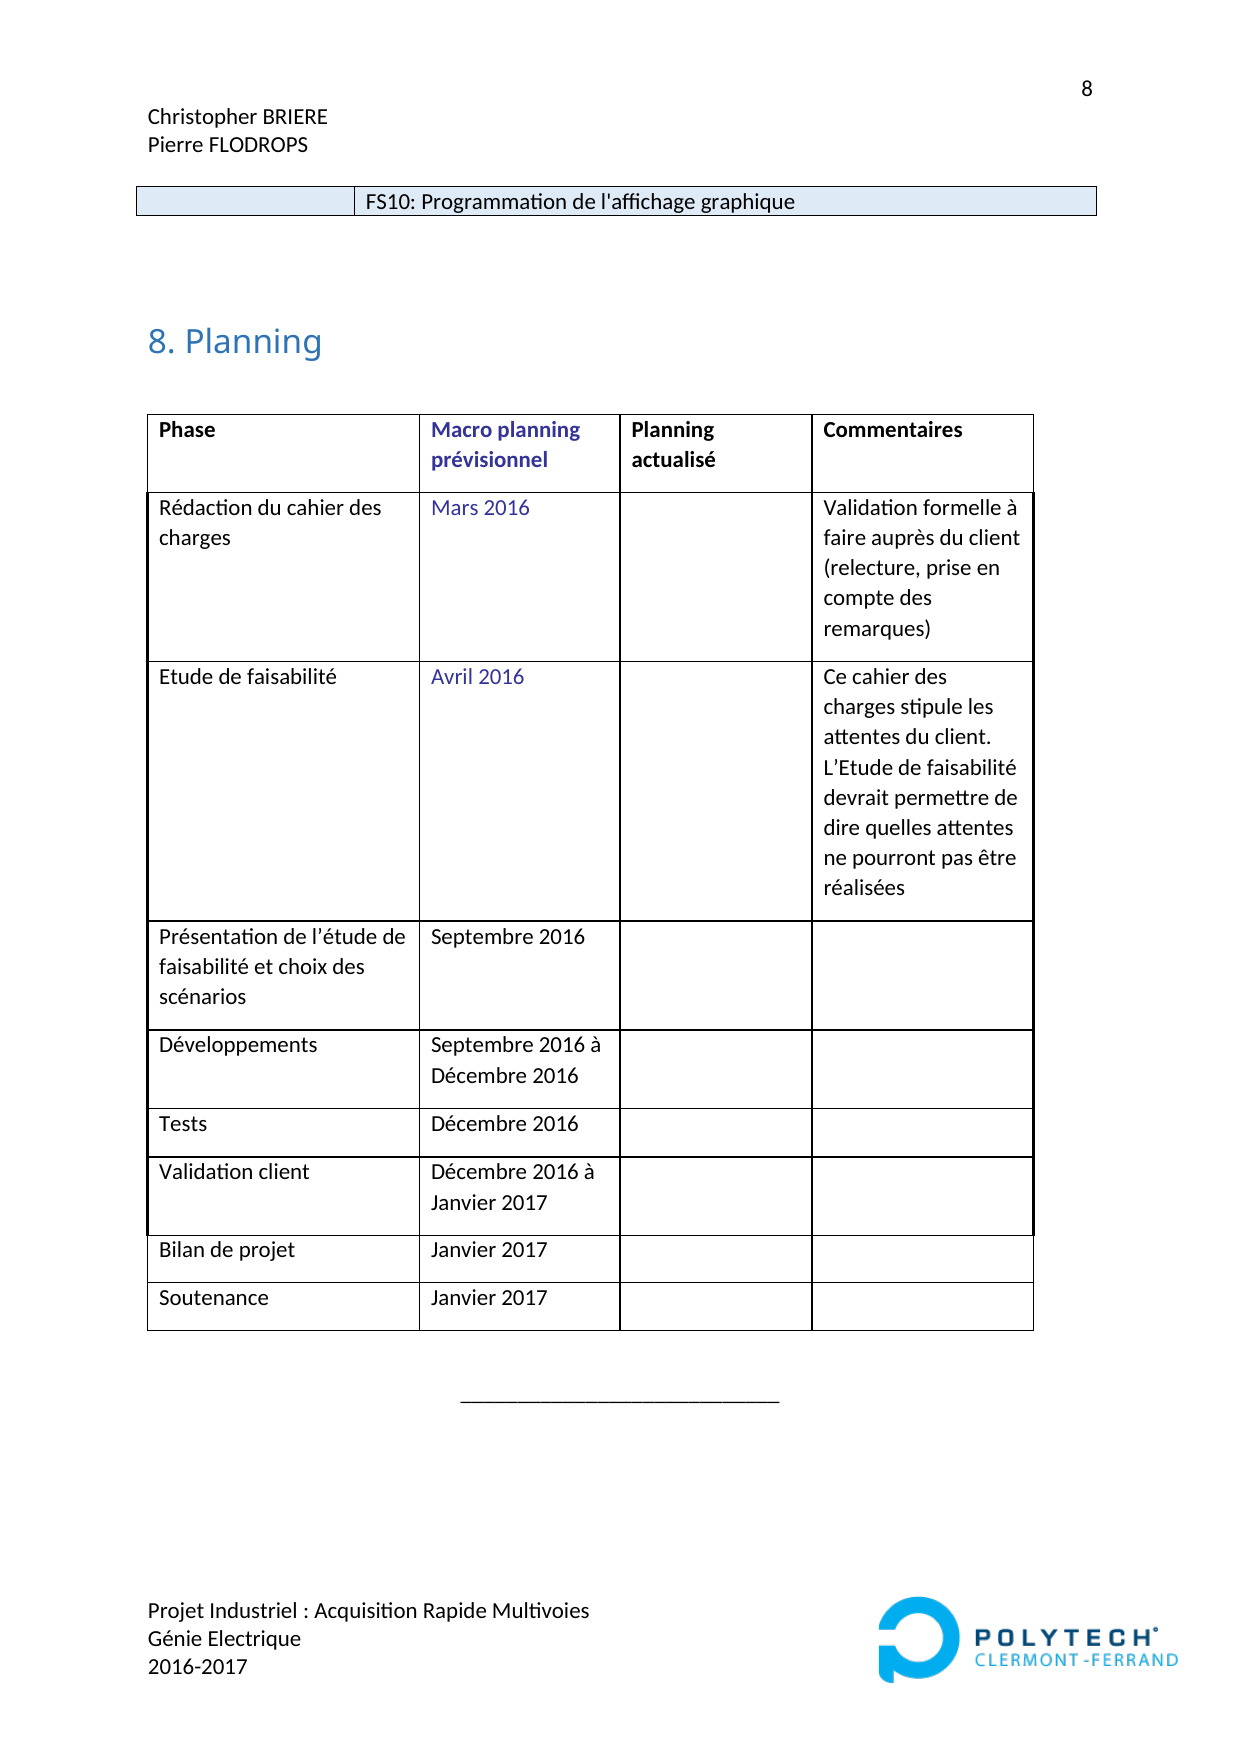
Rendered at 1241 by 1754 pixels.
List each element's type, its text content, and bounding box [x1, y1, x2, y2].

table_cell [813, 1031, 1032, 1108]
table_cell FS10: Programmation de l'affichage graphique [355, 187, 1096, 215]
table_cell [813, 1158, 1032, 1234]
table_cell Tests [149, 1109, 419, 1156]
subtitle 8. Planning [148, 318, 1093, 363]
picture [878, 1596, 912, 1624]
table_cell Janvier 2017 [420, 1236, 619, 1282]
table_cell Décembre 2016 [420, 1109, 619, 1156]
table_cell [621, 662, 811, 920]
table_cell Etude de faisabilité [149, 662, 419, 920]
table_cell Avril 2016 [420, 662, 619, 920]
table_cell Décembre 2016 à Janvier 2017 [420, 1158, 619, 1234]
table_cell Validation client [149, 1158, 419, 1234]
table_header Planning actualisé [621, 415, 811, 492]
table_cell Mars 2016 [420, 493, 619, 661]
table_cell [621, 1283, 811, 1330]
table_cell [813, 1109, 1032, 1156]
table_header Macro planning prévisionnel [420, 415, 619, 492]
table_cell [813, 1283, 1033, 1330]
table_header Commentaires [813, 415, 1033, 492]
table_cell [813, 922, 1032, 1029]
table_cell Développements [149, 1031, 419, 1108]
table_cell [621, 1158, 811, 1234]
text ____________________________ [148, 1378, 1093, 1406]
table_header Phase [148, 415, 419, 492]
table_cell Septembre 2016 [420, 922, 619, 1029]
table_cell [621, 1031, 811, 1108]
table_cell Présentation de l’étude de faisabilité et choix des scénarios [149, 922, 419, 1029]
table_cell Septembre 2016 à Décembre 2016 [420, 1031, 619, 1108]
picture [878, 1596, 1178, 1684]
table_cell [621, 1109, 811, 1156]
table_cell [621, 493, 811, 661]
table_cell [621, 1236, 811, 1282]
table_cell Ce cahier des charges stipule les attentes du client. L’Etude de faisabilité devrait permettre de dire quelles attentes ne pourront pas être réalisées [813, 662, 1032, 920]
table_cell [621, 922, 811, 1029]
picture [878, 1614, 943, 1662]
table_cell Bilan de projet [148, 1236, 419, 1282]
table_cell Soutenance [148, 1283, 419, 1330]
table_cell [813, 1236, 1033, 1282]
table_cell Validation formelle à faire auprès du client (relecture, prise en compte des remarques) [813, 493, 1032, 661]
table_cell Rédaction du cahier des charges [149, 493, 419, 661]
table_cell Janvier 2017 [420, 1283, 619, 1330]
